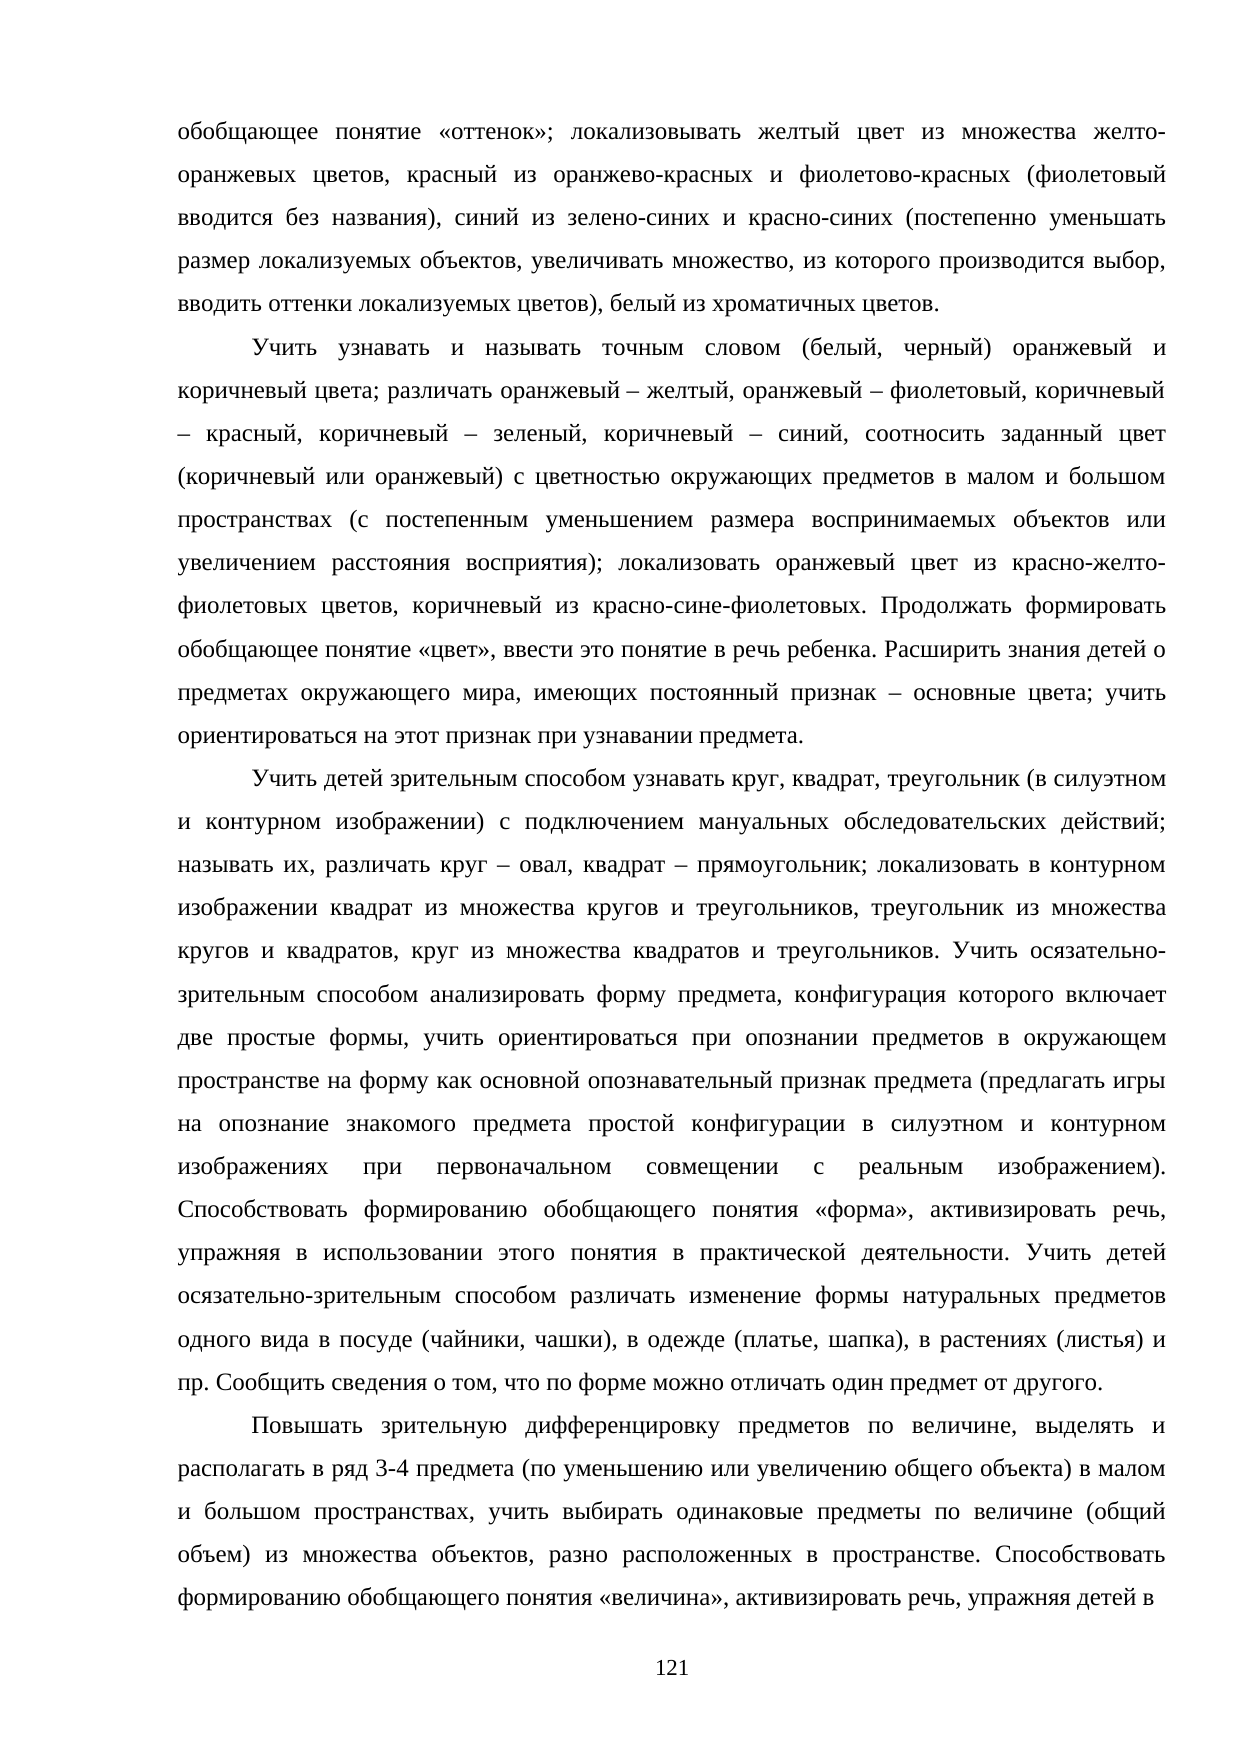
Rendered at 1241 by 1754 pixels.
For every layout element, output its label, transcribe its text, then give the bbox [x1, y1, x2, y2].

text Учить узнавать и называть точным словом (белый, черный) оранжевый и коричневый цвета; различать оранжевый – желтый, оранжевый – фиолетовый, коричневый [177, 332, 1167, 404]
text Повышать зрительную дифференцировку предметов по величине, выделять и располагать в ряд 3-4 предмета (по уменьшению или увеличению общего объекта) в малом и большом пространствах, учить выбирать одинаковые предметы по величине (общий объем) из множества объектов, разно расположенных в пространстве. Способствовать формированию обобщающего понятия «величина», активизировать речь, упражняя детей в [177, 1410, 1166, 1611]
text Учить детей зрительным способом узнавать круг, квадрат, треугольник (в силуэтном и контурном изображении) с подключением мануальных обследовательских действий; называть их, различать круг – овал, квадрат – прямоугольник; локализовать в контурном изображении квадрат из множества кругов и треугольников, треугольник из множества кругов и квадратов, круг из множества квадратов и треугольников. Учить осязательно- зрительным способом анализировать форму предмета, конфигурация которого включает две простые формы, учить ориентироваться при опознании предметов в окружающем пространстве на форму как основной опознавательный признак предмета (предлагать игры на опознание знакомого предмета простой конфигурации в силуэтном и контурном изображениях при первоначальном совмещении с реальным изображением). Способствовать формированию обобщающего понятия «форма», активизировать речь, упражняя в использовании этого понятия в практической деятельности. Учить детей осязательно-зрительным способом различать изменение формы натуральных предметов одного вида в посуде (чайники, чашки), в одежде (платье, шапка), в растениях (листья) и пр. Сообщить сведения о том, что по форме можно отличать один предмет от другого. [177, 763, 1167, 1396]
text – красный, коричневый – зеленый, коричневый – синий, соотносить заданный цвет (коричневый или оранжевый) с цветностью окружающих предметов в малом и большом пространствах (с постепенным уменьшением размера воспринимаемых объектов или увеличением расстояния восприятия); локализовать оранжевый цвет из красно-желто- фиолетовых цветов, коричневый из красно-сине-фиолетовых. Продолжать формировать обобщающее понятие «цвет», ввести это понятие в речь ребенка. Расширить знания детей о предметах окружающего мира, имеющих постоянный признак – основные цвета; учить ориентироваться на этот признак при узнавании предмета. [177, 418, 1167, 749]
text обобщающее понятие «оттенок»; локализовывать желтый цвет из множества желто- оранжевых цветов, красный из оранжево-красных и фиолетово-красных (фиолетовый вводится без названия), синий из зелено-синих и красно-синих (постепенно уменьшать размер локализуемых объектов, увеличивать множество, из которого производится выбор, вводить оттенки локализуемых цветов), белый из хроматичных цветов. [177, 116, 1167, 317]
